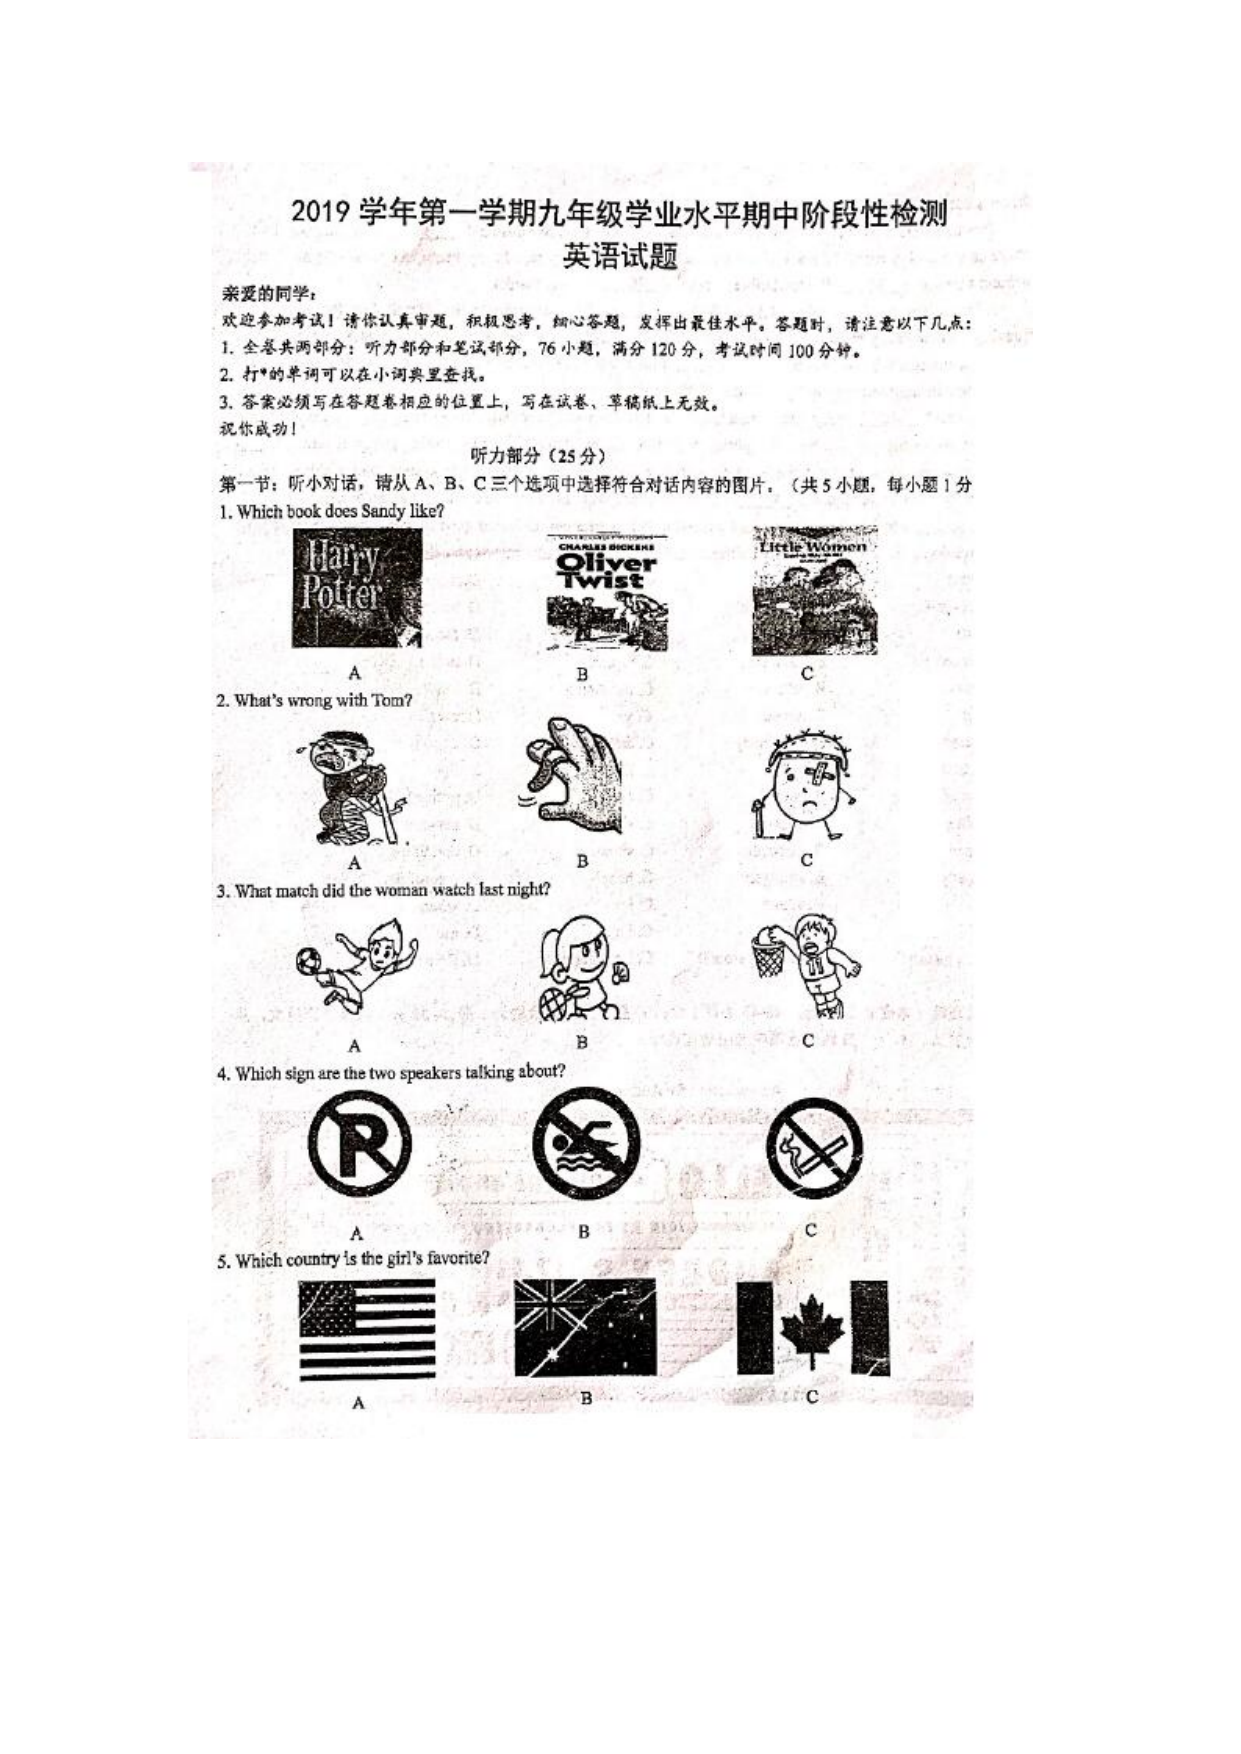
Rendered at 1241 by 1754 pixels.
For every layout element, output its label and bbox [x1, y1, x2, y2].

picture [187, 162, 1033, 1439]
